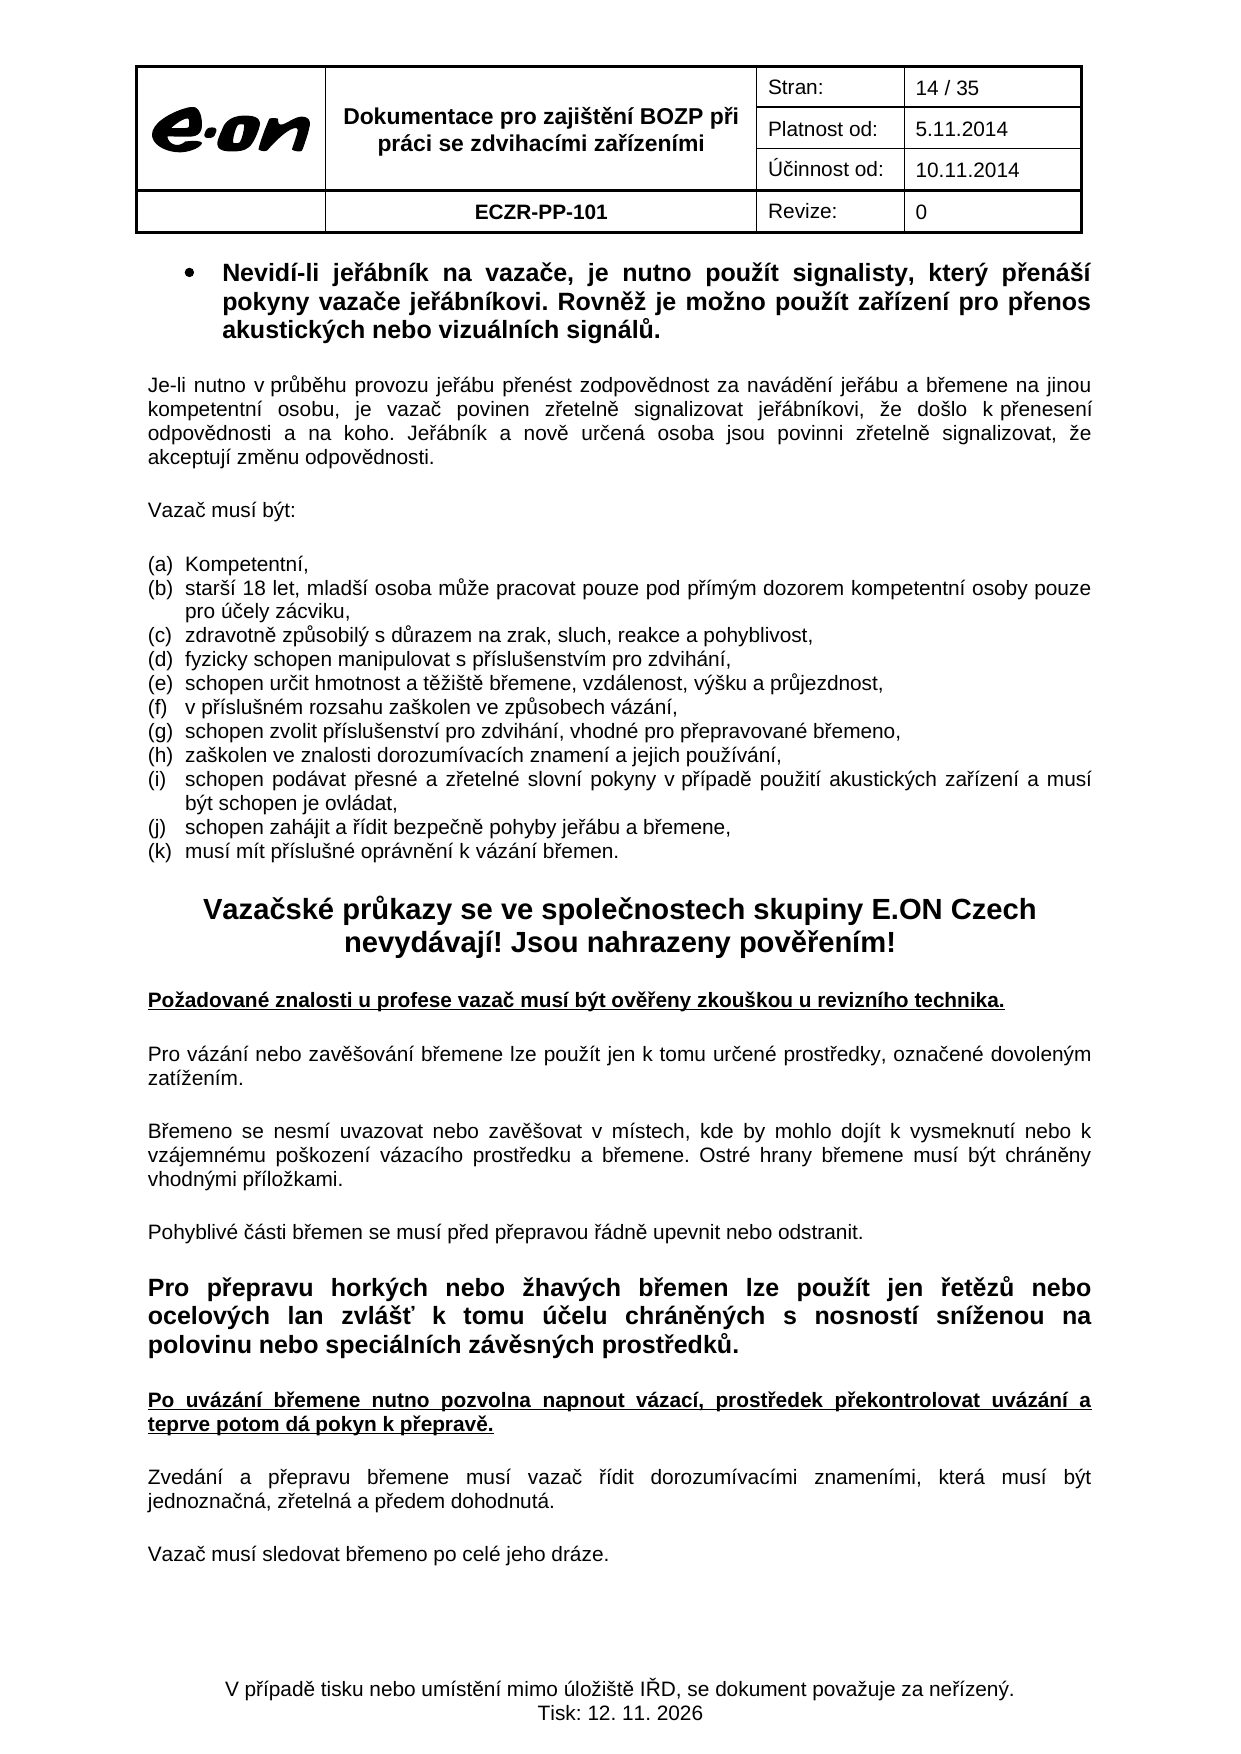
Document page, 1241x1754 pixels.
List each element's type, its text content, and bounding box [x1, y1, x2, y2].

text Po uvázání břemene nutno pozvolna napnout vázací, prostředek překontrolovat uvázání a teprve potom dá pokyn k přepravě. [148, 1388, 1092, 1409]
text Břemeno se nesmí uvazovat nebo zavěšovat v místech, kde by mohlo dojít k vysmeknutí nebo k vzájemnému poškození vázacího prostředku a břemene. Ostré hrany břemene musí být chráněny vhodnými příložkami. [148, 1118, 1092, 1190]
text Vazač musí být: [148, 498, 1092, 522]
text Požadované znalosti u profese vazač musí být ověřeny zkouškou u revizního technika. [148, 988, 1092, 1012]
list v příslušném rozsahu zaškolen ve způsobech vázání, [148, 695, 1092, 719]
text Vazač musí sledovat břemeno po celé jeho dráze. [148, 1542, 1092, 1566]
list schopen určit hmotnost a těžiště břemene, vzdálenost, výšku a průjezdnost, [148, 671, 1092, 695]
list schopen podávat přesné a zřetelné slovní pokyny v případě použití akustických zařízení a musí být schopen je ovládat, [148, 767, 1092, 815]
list musí mít příslušné oprávnění k vázání břemen. [148, 839, 1092, 863]
text Po uvázání břemene nutno pozvolna napnout vázací, prostředek překontrolovat uvázání a teprve potom dá pokyn k přepravě. [148, 1410, 1092, 1436]
text Zvedání a přepravu břemene musí vazač řídit dorozumívacími znameními, která musí být jednoznačná, zřetelná a předem dohodnutá. [148, 1465, 1092, 1513]
list starší 18 let, mladší osoba může pracovat pouze pod přímým dozorem kompetentní osoby pouze pro účely zácviku, [148, 575, 1092, 623]
list zaškolen ve znalosti dorozumívacích znamení a jejich používání, [148, 743, 1092, 767]
list Kompetentní, [148, 551, 1092, 575]
list Nevidí-li jeřábník na vazače, je nutno použít signalisty, který přenáší pokyny vazače jeřábníkovi. Rovněž je možno použít zařízení pro přenos akustických nebo vizuálních signálů. [185, 258, 1092, 344]
list schopen zahájit a řídit bezpečně pohyby jeřábu a břemene, [148, 815, 1092, 839]
list schopen zvolit příslušenství pro zdvihání, vhodné pro přepravované břemeno, [148, 719, 1092, 743]
text Pro vázání nebo zavěšování břemene lze použít jen k tomu určené prostředky, označené dovoleným zatížením. [148, 1041, 1092, 1089]
list zdravotně způsobilý s důrazem na zrak, sluch, reakce a pohyblivost, [148, 623, 1092, 647]
text Pro přepravu horkých nebo žhavých břemen lze použít jen řetězů nebo ocelových lan zvlášť k tomu účelu chráněných s nosností sníženou na polovinu nebo speciálních závěsných prostředků. [148, 1273, 1092, 1359]
text Pohyblivé části břemen se musí před přepravou řádně upevnit nebo odstranit. [148, 1219, 1092, 1243]
list fyzicky schopen manipulovat s příslušenstvím pro zdvihání, [148, 647, 1092, 671]
text Vazačské průkazy se ve společnostech skupiny E.ON Czech nevydávají! Jsou nahrazeny pověřením! [148, 892, 1092, 959]
text Je-li nutno v průběhu provozu jeřábu přenést zodpovědnost za navádění jeřábu a břemene na jinou kompetentní osobu, je vazač povinen zřetelně signalizovat jeřábníkovi, že došlo k přenesení odpovědnosti a na koho. Jeřábník a nově určená osoba jsou povinni zřetelně signalizovat, že akceptují změnu odpovědnosti. [148, 373, 1092, 469]
